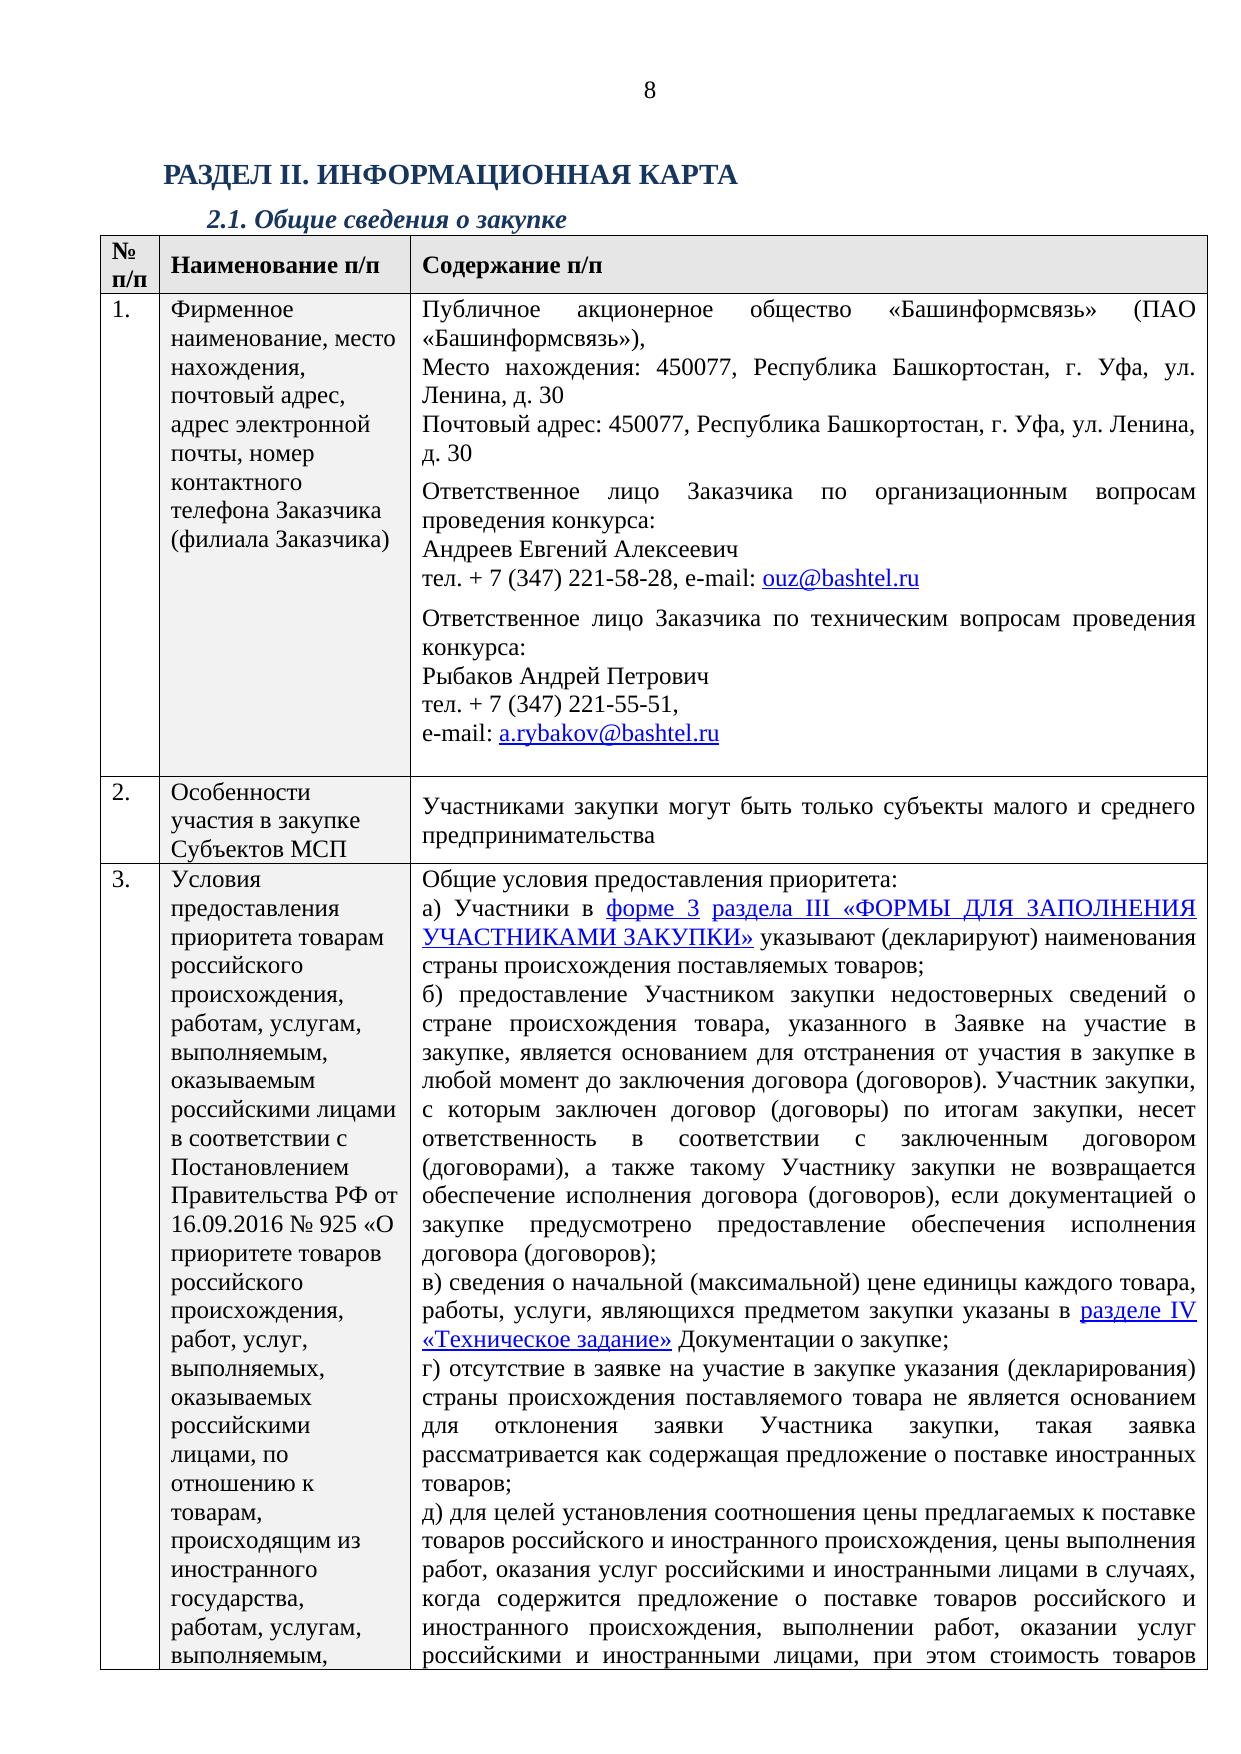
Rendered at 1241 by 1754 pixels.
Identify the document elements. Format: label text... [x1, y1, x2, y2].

table_cell Особенности участия в закупке Субъектов МСП [160, 777, 410, 863]
text РАЗДЕЛ II. ИНФОРМАЦИОННАЯ КАРТА [163, 157, 1181, 191]
table_cell [101, 777, 159, 863]
table_cell [101, 294, 159, 776]
table_cell Публичное акционерное общество «Башинформсвязь» (ПАО «Башинформсвязь»), Место нахождения: 450077, Республика Башкортостан, г. Уфа, ул. Ленина, д. 30 Почтовый адрес: 450077, Республика Башкортостан, г. Уфа, ул. Ленина, д. 30 Ответственное лицо Заказчика по организационным вопросам проведения конкурса: Андреев Евгений Алексеевич тел. + 7 (347) 221-58-28, e-mail: ouz@bashtel.ru Ответственное лицо Заказчика по техническим вопросам проведения конкурса: Рыбаков Андрей Петрович тел. + 7 (347) 221-55-51, e-mail: a.rybakov@bashtel.ru [411, 294, 1207, 776]
text 2.1. Общие сведения о закупке [207, 203, 1181, 235]
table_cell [411, 864, 1207, 1669]
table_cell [160, 864, 410, 1669]
table_cell [101, 864, 159, 1669]
table_cell Фирменное наименование, место нахождения, почтовый адрес, адрес электронной почты, номер контактного телефона Заказчика (филиала Заказчика) [160, 294, 410, 776]
table_header Наименование п/п [160, 236, 410, 293]
table_header Содержание п/п [411, 236, 1207, 293]
table_header № п/п [101, 236, 159, 293]
table_cell Участниками закупки могут быть только субъекты малого и среднего предпринимательства [411, 777, 1207, 863]
